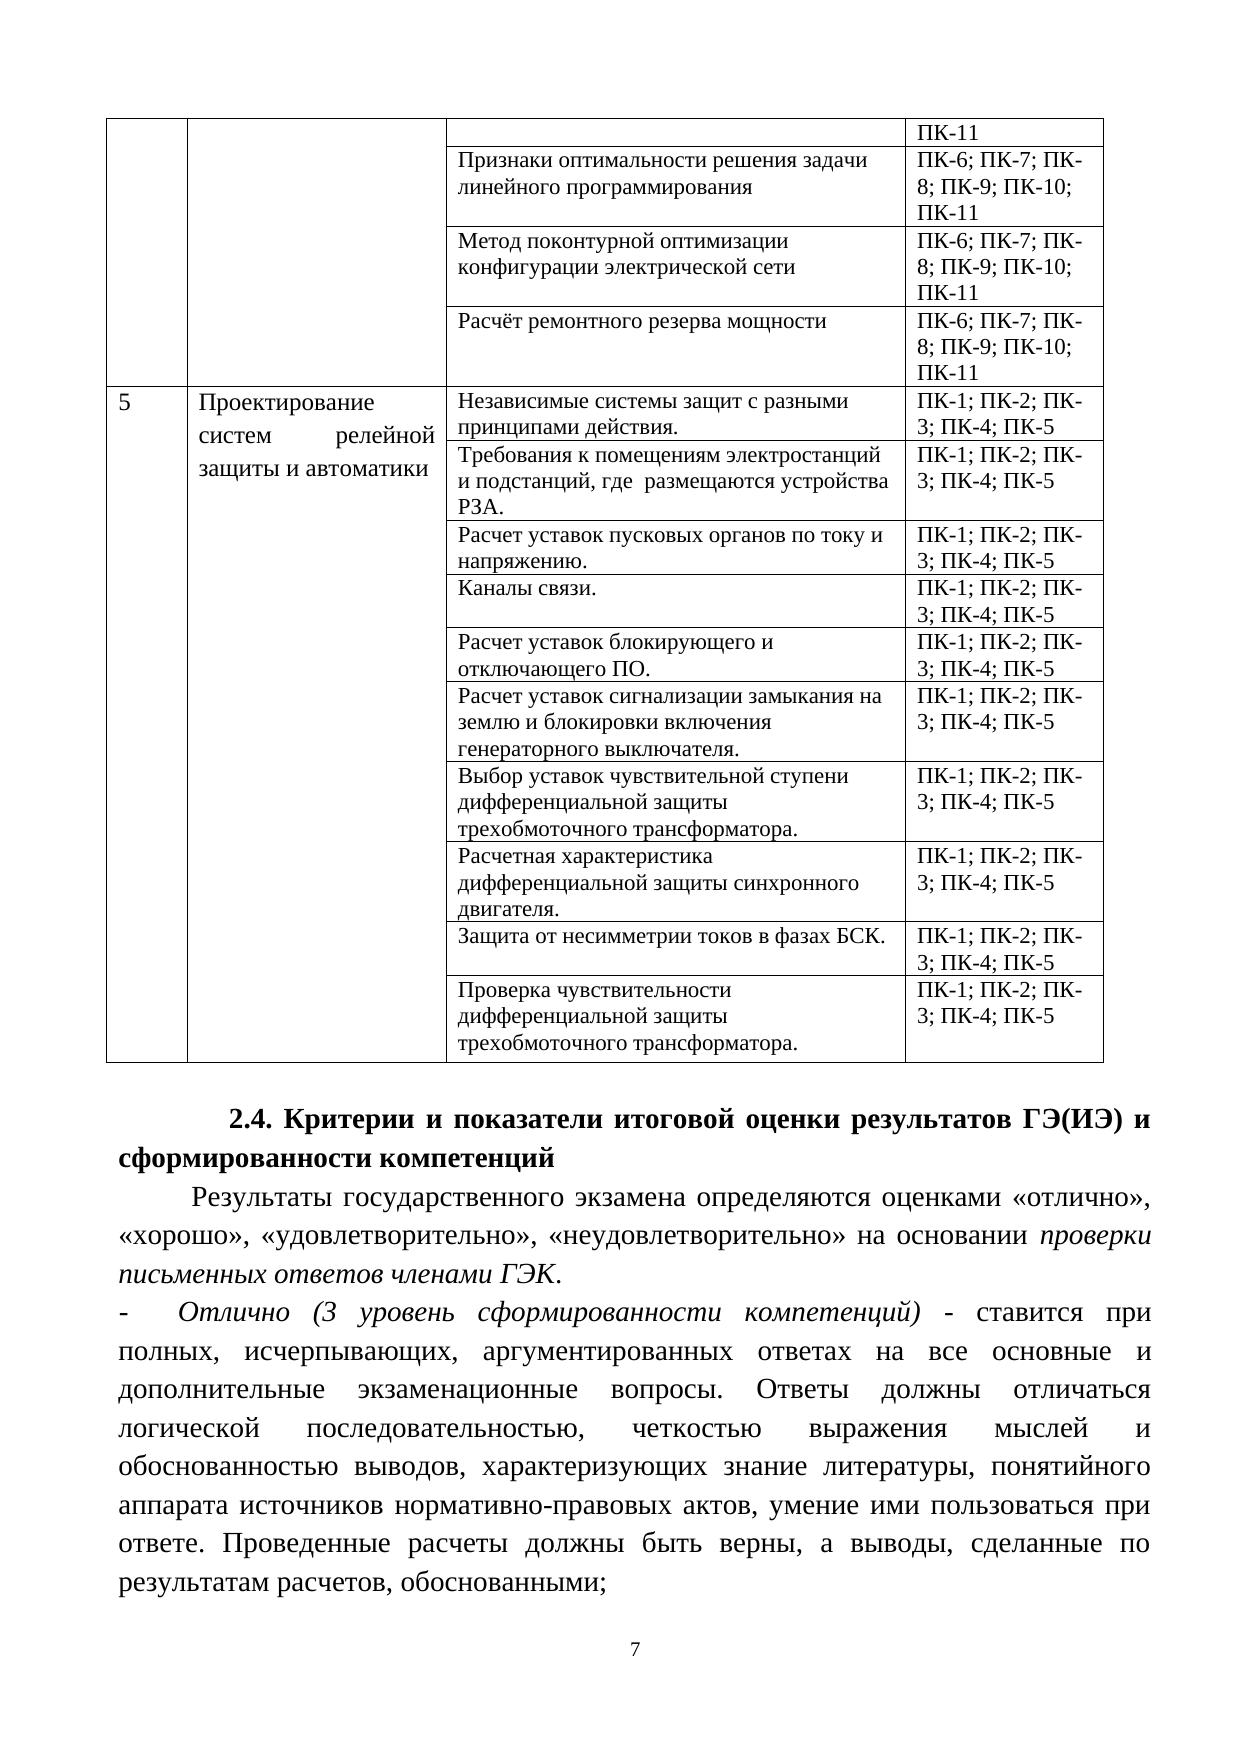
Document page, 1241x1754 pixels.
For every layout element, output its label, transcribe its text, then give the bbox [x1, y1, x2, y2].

table_cell ПК-1; ПК-2; ПК-3; ПК-4; ПК-5 [906, 762, 1103, 841]
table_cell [447, 119, 905, 146]
table_cell ПК-6; ПК-7; ПК-8; ПК-9; ПК-10; ПК-11 [906, 227, 1103, 306]
list Отлично (3 уровень сформированности компетенций) - ставится при полных, исчерпывающих, аргументированных ответах на все основные и дополнительные экзаменационные вопросы. Ответы должны отличаться логической последовательностью, четкостью выражения мыслей и обоснованностью выводов, характеризующих знание литературы, понятийного аппарата источников нормативно-правовых актов, умение ими пользоваться при ответе. Проведенные расчеты должны быть верны, а выводы, сделанные по результатам расчетов, обоснованными; [118, 1294, 1152, 1598]
text 2.4. Критерии и показатели итоговой оценки результатов ГЭ(ИЭ) и сформированности компетенций [118, 1102, 1152, 1174]
table_cell ПК-1; ПК-2; ПК-3; ПК-4; ПК-5 [906, 628, 1103, 681]
table_cell Защита от несимметрии токов в фазах БСК. [447, 922, 905, 975]
table_cell Каналы связи. [447, 575, 905, 627]
table_cell Проверка чувствительности дифференциальной защиты трехобмоточного трансформатора. [447, 976, 905, 1062]
table_cell ПК-6; ПК-7; ПК-8; ПК-9; ПК-10; ПК-11 [906, 147, 1103, 226]
table_cell ПК-1; ПК-2; ПК-3; ПК-4; ПК-5 [906, 387, 1103, 439]
table_cell Признаки оптимальности решения задачи линейного программирования [447, 147, 905, 226]
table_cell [906, 119, 1103, 146]
table_cell Требования к помещениям электростанций и подстанций, где размещаются устройства РЗА. [447, 441, 905, 520]
table_cell Расчет уставок пусковых органов по току и напряжению. [447, 521, 905, 573]
table_cell ПК-1; ПК-2; ПК-3; ПК-4; ПК-5 [906, 976, 1103, 1062]
table_cell Проектирование систем релейной защиты и автоматики [188, 387, 446, 1062]
table_cell Независимые системы защит с разными принципами действия. [447, 387, 905, 439]
table_cell ПК-1; ПК-2; ПК-3; ПК-4; ПК-5 [906, 682, 1103, 761]
table_cell ПК-1; ПК-2; ПК-3; ПК-4; ПК-5 [906, 521, 1103, 573]
text Результаты государственного экзамена определяются оценками «отлично», «хорошо», «удовлетворительно», «неудовлетворительно» на основании проверки письменных ответов членами ГЭК. [118, 1179, 1152, 1289]
table_cell Расчёт ремонтного резерва мощности [447, 307, 905, 386]
table_cell ПК-1; ПК-2; ПК-3; ПК-4; ПК-5 [906, 441, 1103, 520]
table_cell ПК-1; ПК-2; ПК-3; ПК-4; ПК-5 [906, 842, 1103, 921]
table_cell 5 [107, 387, 187, 1062]
table_cell ПК-1; ПК-2; ПК-3; ПК-4; ПК-5 [906, 575, 1103, 627]
table_cell Метод поконтурной оптимизации конфигурации электрической сети [447, 227, 905, 306]
table_cell Расчет уставок сигнализации замыкания на землю и блокировки включения генераторного выключателя. [447, 682, 905, 761]
table_cell Расчетная характеристика дифференциальной защиты синхронного двигателя. [447, 842, 905, 921]
table_cell Выбор уставок чувствительной ступени дифференциальной защиты трехобмоточного трансформатора. [447, 762, 905, 841]
table_cell ПК-6; ПК-7; ПК-8; ПК-9; ПК-10; ПК-11 [906, 307, 1103, 386]
table_cell Расчет уставок блокирующего и отключающего ПО. [447, 628, 905, 681]
table_cell ПК-1; ПК-2; ПК-3; ПК-4; ПК-5 [906, 922, 1103, 975]
